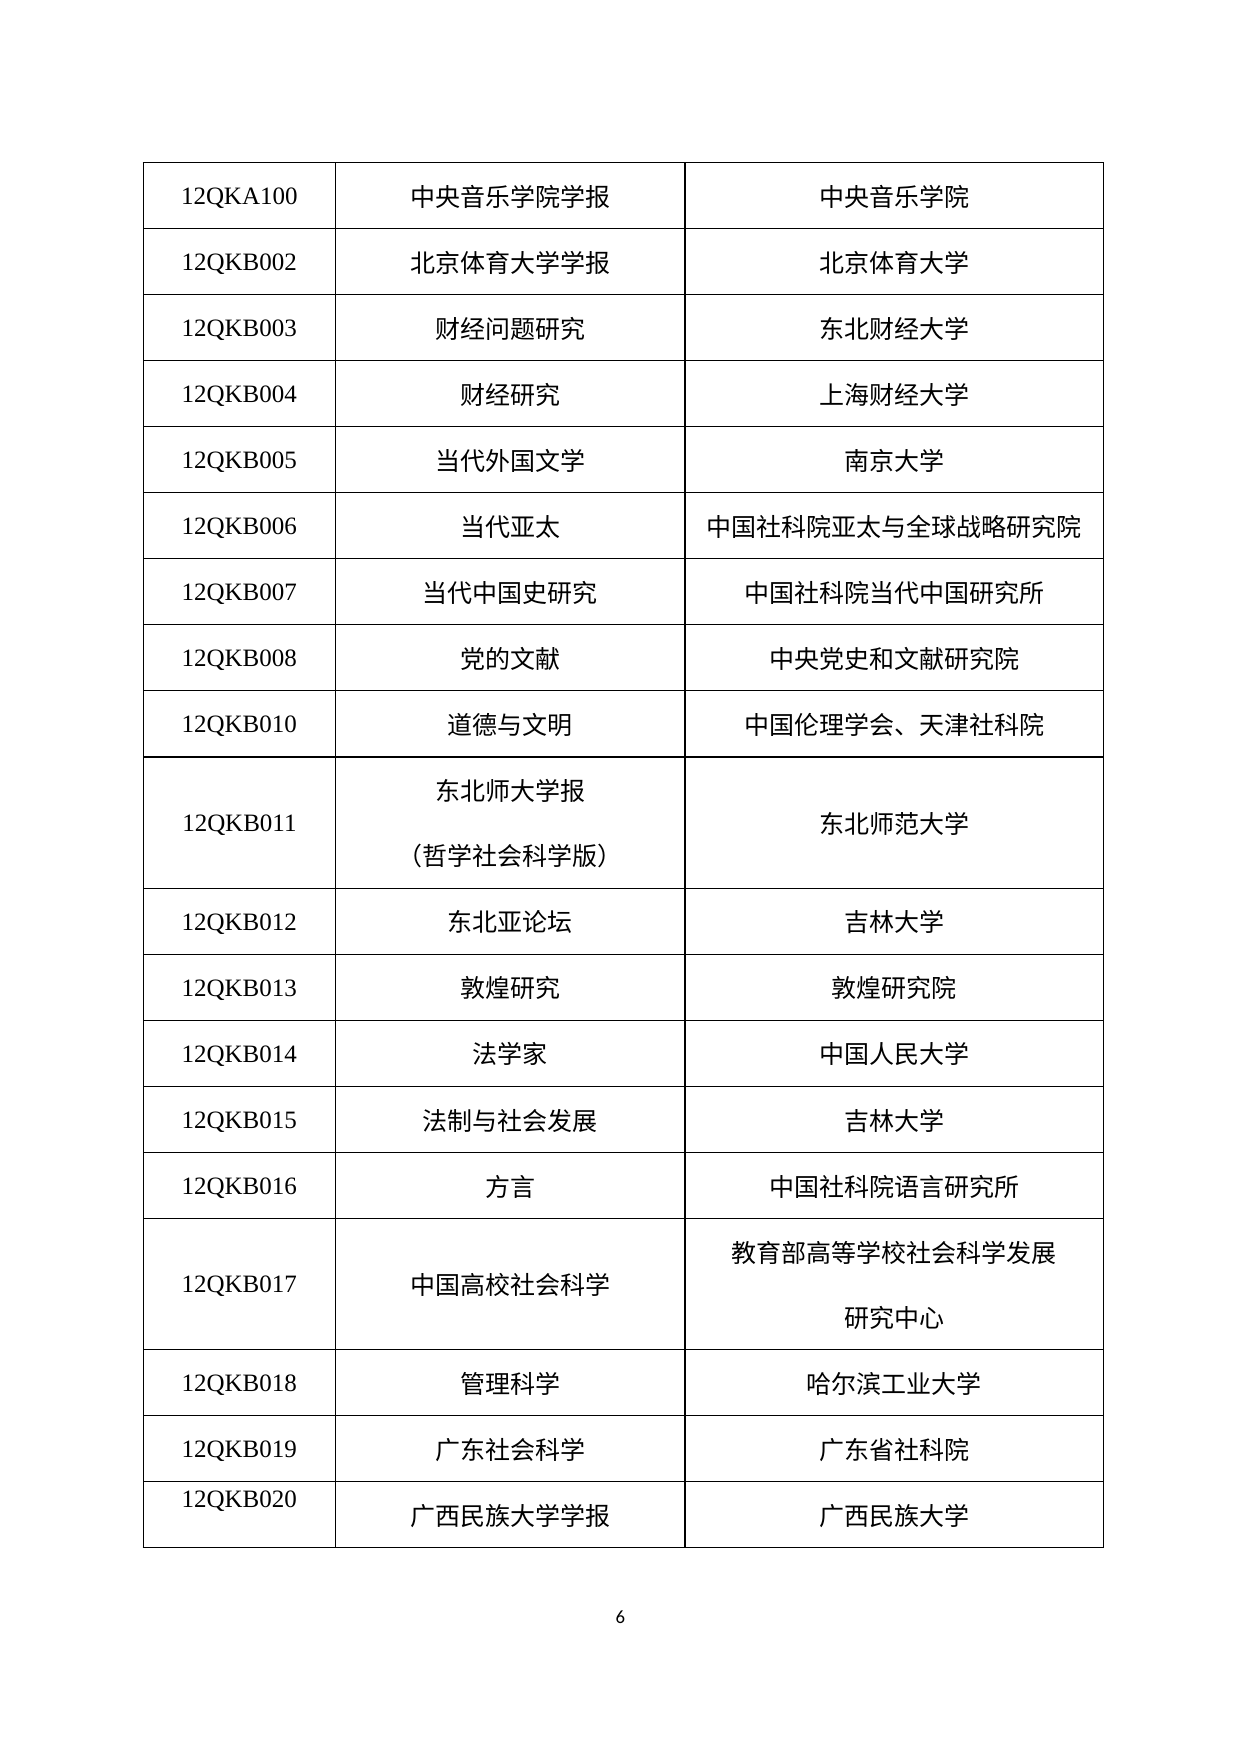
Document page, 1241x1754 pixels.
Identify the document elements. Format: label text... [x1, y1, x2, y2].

table_cell 广西民族大学 [686, 1482, 1103, 1547]
table_cell 当代外国文学 [336, 427, 684, 492]
table_cell 当代亚太 [336, 493, 684, 558]
table_cell 教育部高等学校社会科学发展 研究中心 [686, 1219, 1103, 1349]
table_cell 方言 [336, 1153, 684, 1218]
table_cell 法学家 [336, 1021, 684, 1086]
table_cell 12QKB004 [144, 361, 335, 426]
table_cell 吉林大学 [686, 889, 1103, 953]
table_cell 当代中国史研究 [336, 559, 684, 624]
table_cell 哈尔滨工业大学 [686, 1350, 1103, 1415]
table_cell 东北师范大学 [686, 758, 1103, 887]
table_cell 12QKB016 [144, 1153, 335, 1218]
table_cell 吉林大学 [686, 1087, 1103, 1152]
table_cell 财经问题研究 [336, 295, 684, 360]
table_cell 中国高校社会科学 [336, 1219, 684, 1349]
table_cell 敦煌研究 [336, 955, 684, 1019]
table_cell 12QKB017 [144, 1219, 335, 1349]
table_cell 中国伦理学会、天津社科院 [686, 691, 1103, 756]
table_cell 12QKB015 [144, 1087, 335, 1152]
table_cell 法制与社会发展 [336, 1087, 684, 1152]
table_cell 12QKB019 [144, 1416, 335, 1481]
table_cell 中央音乐学院学报 [336, 163, 684, 228]
table_cell 12QKB007 [144, 559, 335, 624]
table_cell 12QKB002 [144, 229, 335, 294]
table_cell 12QKB013 [144, 955, 335, 1019]
table_cell 中国人民大学 [686, 1021, 1103, 1086]
table_cell 广西民族大学学报 （哲学社会科学版） [336, 1482, 684, 1547]
table_cell 广东社会科学 [336, 1416, 684, 1481]
table_cell 财经研究 [336, 361, 684, 426]
table_cell 党的文献 [336, 625, 684, 690]
table_cell 12QKB003 [144, 295, 335, 360]
table_cell 12QKB018 [144, 1350, 335, 1415]
table_cell 北京体育大学学报 [336, 229, 684, 294]
table_cell 广东省社科院 [686, 1416, 1103, 1481]
table_cell 12QKA100 [144, 163, 335, 228]
table_cell 南京大学 [686, 427, 1103, 492]
table_cell 北京体育大学 [686, 229, 1103, 294]
table_cell 12QKB005 [144, 427, 335, 492]
table_cell 上海财经大学 [686, 361, 1103, 426]
table_cell 东北财经大学 [686, 295, 1103, 360]
table_cell 东北亚论坛 [336, 889, 684, 953]
table_cell 道德与文明 [336, 691, 684, 756]
table_cell 中国社科院当代中国研究所 [686, 559, 1103, 624]
table_cell 中国社科院亚太与全球战略研究院 [686, 493, 1103, 558]
table_cell 中国社科院语言研究所 [686, 1153, 1103, 1218]
table_cell 12QKB014 [144, 1021, 335, 1086]
table_cell 12QKB006 [144, 493, 335, 558]
table_cell 12QKB010 [144, 691, 335, 756]
table_cell 12QKB020 [144, 1482, 335, 1547]
table_cell 12QKB012 [144, 889, 335, 953]
table_cell 中央党史和文献研究院 [686, 625, 1103, 690]
table_cell 中央音乐学院 [686, 163, 1103, 228]
table_cell 12QKB008 [144, 625, 335, 690]
table_cell 敦煌研究院 [686, 955, 1103, 1019]
table_cell 东北师大学报 （哲学社会科学版） [336, 758, 684, 887]
table_cell 12QKB011 [144, 758, 335, 887]
table_cell 管理科学 [336, 1350, 684, 1415]
